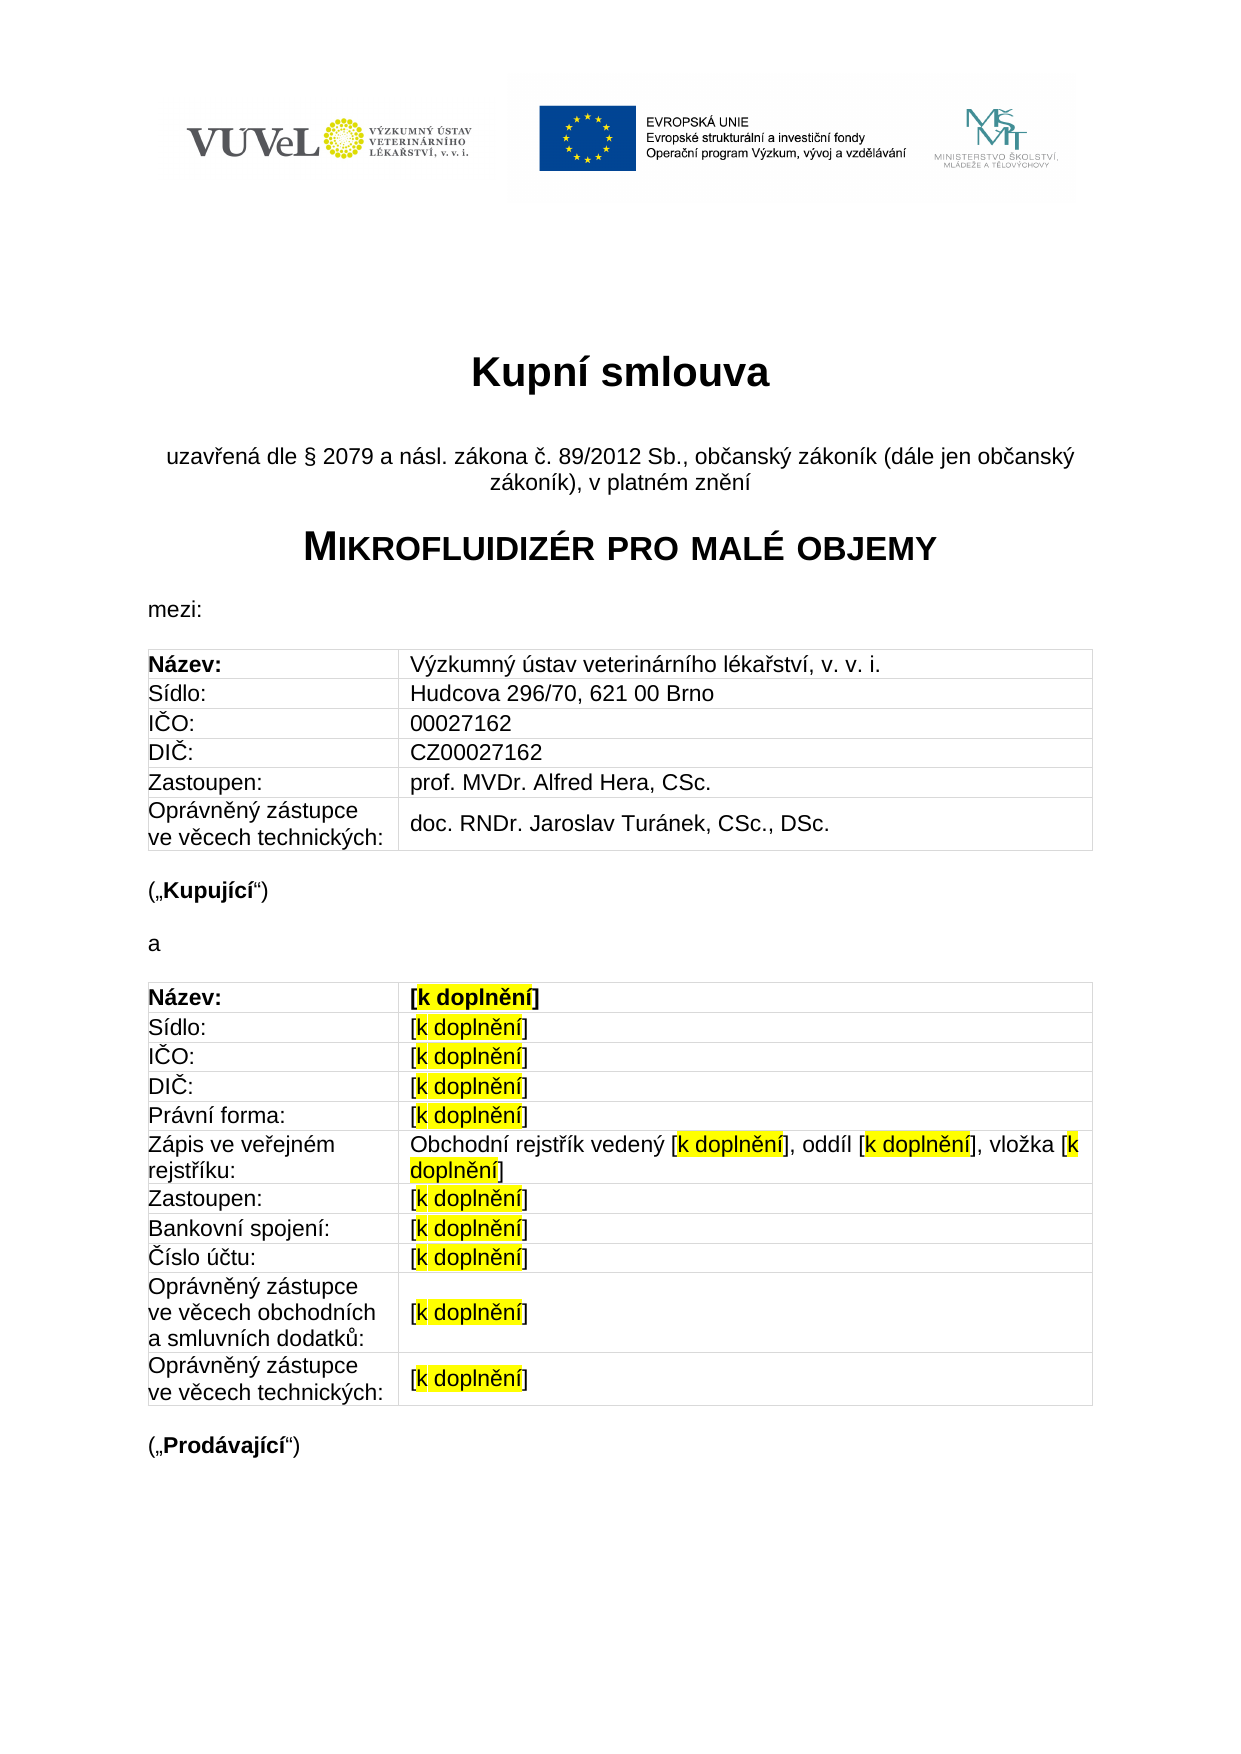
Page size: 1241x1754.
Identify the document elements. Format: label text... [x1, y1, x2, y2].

text Mikrofluidizér pro malé objemy [148, 522, 1093, 570]
text a [148, 929, 1093, 956]
table_header Název: [149, 650, 398, 678]
table_cell [k doplnění] [399, 1273, 1092, 1352]
text uzavřená dle § 2079 a násl. zákona č. 89/2012 Sb., občanský zákoník (dále jen občanský zákoník), v platném znění [148, 443, 1093, 495]
table_cell Obchodní rejstřík vedený [k doplnění], oddíl [k doplnění], vložka [k doplnění] [399, 1131, 1092, 1183]
table_header [k doplnění] [399, 983, 1092, 1012]
table_cell Sídlo: [149, 1013, 398, 1041]
table_header Výzkumný ústav veterinárního lékařství, v. v. i. [399, 650, 1092, 678]
table_cell [k doplnění] [399, 1072, 1092, 1101]
table_cell [k doplnění] [399, 1184, 1092, 1213]
table_cell 00027162 [399, 709, 1092, 737]
table_cell Hudcova 296/70, 621 00 Brno [399, 679, 1092, 708]
table_header Název: [149, 983, 398, 1012]
table_cell Oprávněný zástupce ve věcech technických: [149, 798, 398, 850]
table_cell Zastoupen: [149, 1184, 398, 1213]
table_cell Oprávněný zástupce ve věcech obchodních a smluvních dodatků: [149, 1273, 398, 1352]
table_cell CZ00027162 [399, 739, 1092, 767]
table_cell Číslo účtu: [149, 1244, 398, 1272]
table_cell Zápis ve veřejném rejstříku: [149, 1131, 398, 1183]
text („Prodávající“) [148, 1432, 1093, 1458]
table_cell doc. RNDr. Jaroslav Turánek, CSc., DSc. [399, 798, 1092, 850]
table_cell Právní forma: [149, 1102, 398, 1130]
table_cell Oprávněný zástupce ve věcech technických: [149, 1353, 398, 1405]
table_cell IČO: [149, 1043, 398, 1071]
table_cell Bankovní spojení: [149, 1214, 398, 1242]
text („Kupující“) [148, 877, 1093, 903]
table_cell Zastoupen: [149, 768, 398, 797]
text mezi: [148, 596, 1093, 622]
table_cell Sídlo: [149, 679, 398, 708]
table_cell DIČ: [149, 1072, 398, 1101]
text Kupní smlouva [148, 347, 1093, 395]
table_cell [k doplnění] [399, 1102, 1092, 1130]
table_cell [k doplnění] [399, 1244, 1092, 1272]
table_cell [k doplnění] [399, 1043, 1092, 1071]
table_cell [k doplnění] [399, 1214, 1092, 1242]
table_cell DIČ: [149, 739, 398, 767]
table_cell [k doplnění] [399, 1013, 1092, 1041]
table_cell IČO: [149, 709, 398, 737]
table_cell [k doplnění] [399, 1353, 1092, 1405]
table_cell prof. MVDr. Alfred Hera, CSc. [399, 768, 1092, 797]
